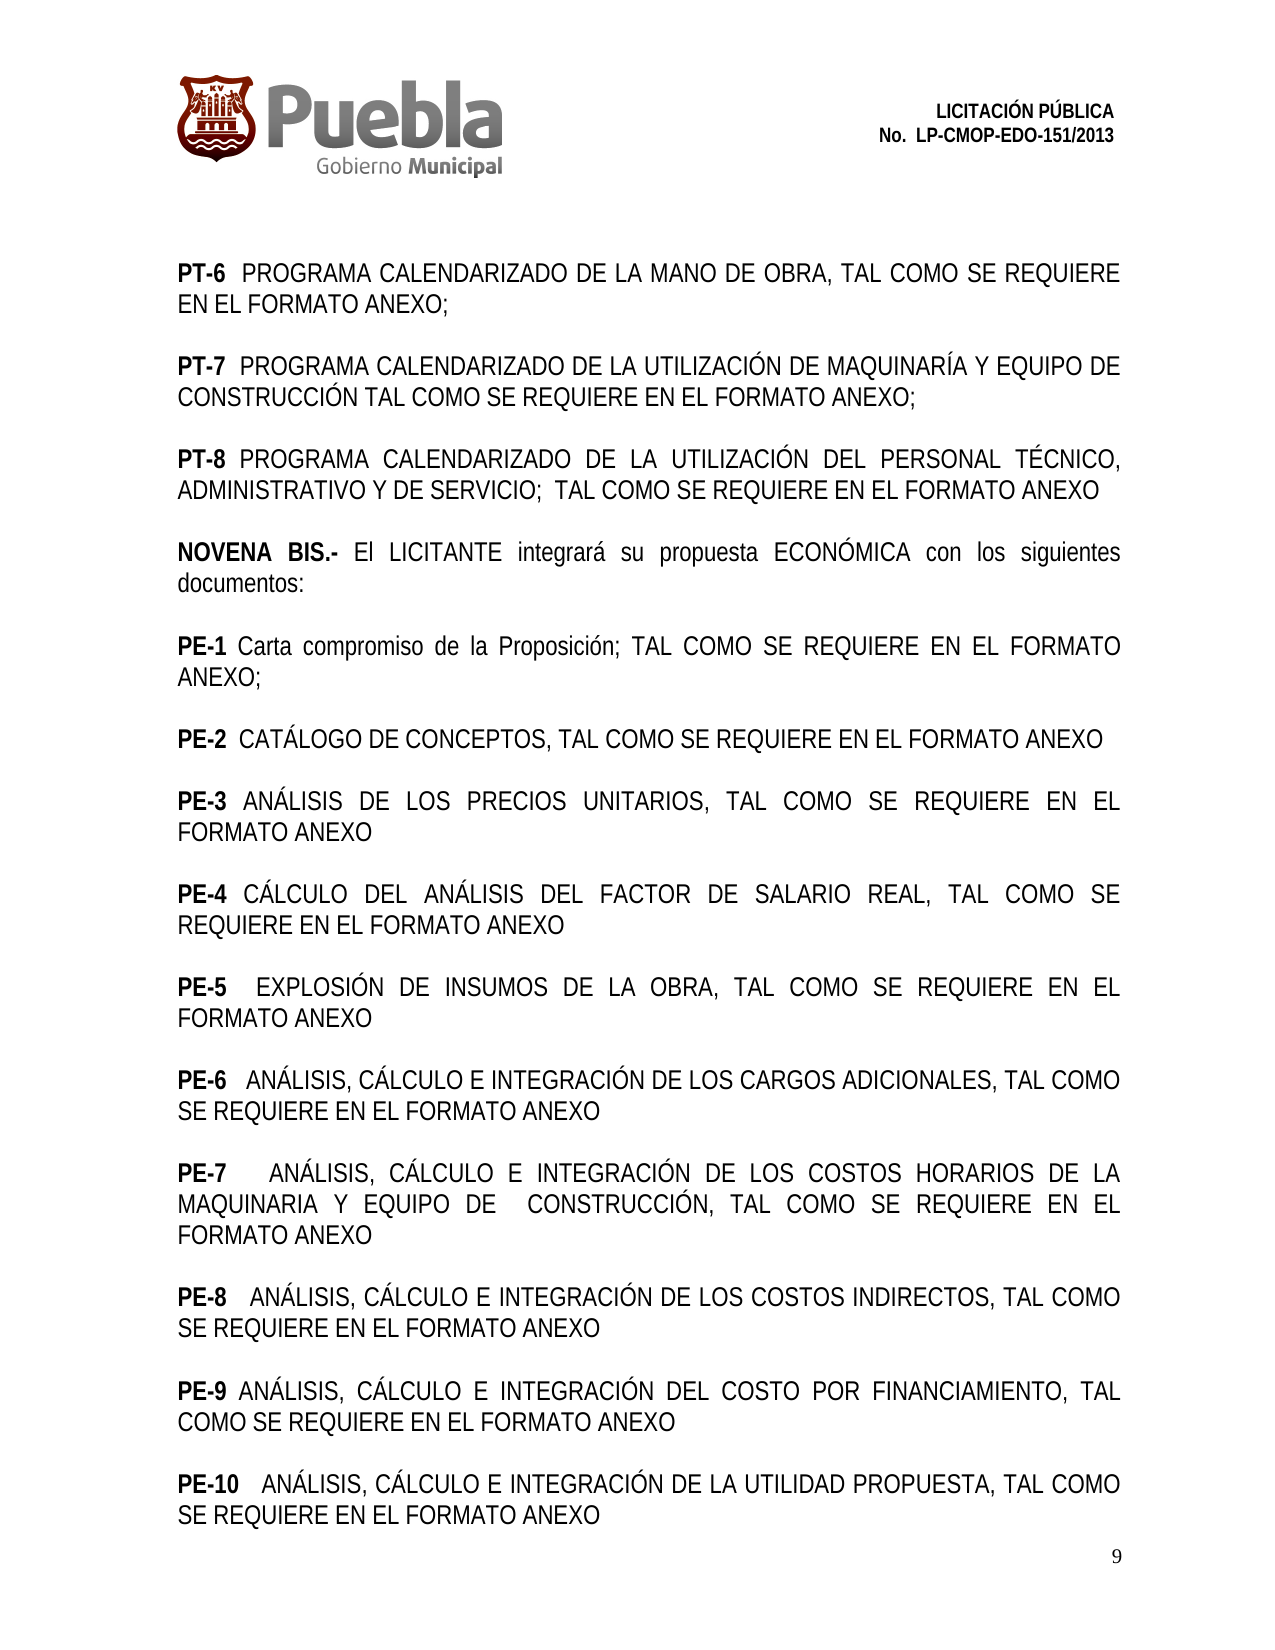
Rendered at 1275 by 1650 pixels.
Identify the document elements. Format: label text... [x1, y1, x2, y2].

text PE-4 CÁLCULO DEL ANÁLISIS DEL FACTOR DE SALARIO REAL, TAL COMO SE REQUIERE EN EL FORMATO ANEXO [177, 878, 1122, 940]
picture [177, 75, 502, 178]
text PT-8 PROGRAMA CALENDARIZADO DE LA UTILIZACIÓN DEL PERSONAL TÉCNICO, ADMINISTRATIVO Y DE SERVICIO; TAL COMO SE REQUIERE EN EL FORMATO ANEXO [177, 443, 1122, 506]
text PT-7 PROGRAMA CALENDARIZADO DE LA UTILIZACIÓN DE MAQUINARÍA Y EQUIPO DE CONSTRUCCIÓN TAL COMO SE REQUIERE EN EL FORMATO ANEXO; [177, 350, 1122, 412]
text PE-6 ANÁLISIS, CÁLCULO E INTEGRACIÓN DE LOS CARGOS ADICIONALES, TAL COMO SE REQUIERE EN EL FORMATO ANEXO [177, 1064, 1122, 1126]
text PE-5 EXPLOSIÓN DE INSUMOS DE LA OBRA, TAL COMO SE REQUIERE EN EL FORMATO ANEXO [177, 971, 1122, 1033]
text PE-1 Carta compromiso de la Proposición; TAL COMO SE REQUIERE EN EL FORMATO ANEXO; [177, 630, 1122, 692]
text PE-3 ANÁLISIS DE LOS PRECIOS UNITARIOS, TAL COMO SE REQUIERE EN EL FORMATO ANEXO [177, 785, 1122, 847]
text PE-7 ANÁLISIS, CÁLCULO E INTEGRACIÓN DE LOS COSTOS HORARIOS DE LA MAQUINARIA Y EQUIPO DE CONSTRUCCIÓN, TAL COMO SE REQUIERE EN EL FORMATO ANEXO [177, 1157, 1122, 1251]
text PE-9 ANÁLISIS, CÁLCULO E INTEGRACIÓN DEL COSTO POR FINANCIAMIENTO, TAL COMO SE REQUIERE EN EL FORMATO ANEXO [177, 1375, 1122, 1437]
text PT-6 PROGRAMA CALENDARIZADO DE LA MANO DE OBRA, TAL COMO SE REQUIERE EN EL FORMATO ANEXO; [177, 257, 1122, 319]
text PE-10 ANÁLISIS, CÁLCULO E INTEGRACIÓN DE LA UTILIDAD PROPUESTA, TAL COMO SE REQUIERE EN EL FORMATO ANEXO [177, 1468, 1122, 1530]
text PE-2 CATÁLOGO DE CONCEPTOS, TAL COMO SE REQUIERE EN EL FORMATO ANEXO [177, 723, 1122, 754]
text NOVENA BIS.- El LICITANTE integrará su propuesta ECONÓMICA con los siguientes documentos: [177, 537, 1122, 599]
text PE-8 ANÁLISIS, CÁLCULO E INTEGRACIÓN DE LOS COSTOS INDIRECTOS, TAL COMO SE REQUIERE EN EL FORMATO ANEXO [177, 1282, 1122, 1344]
